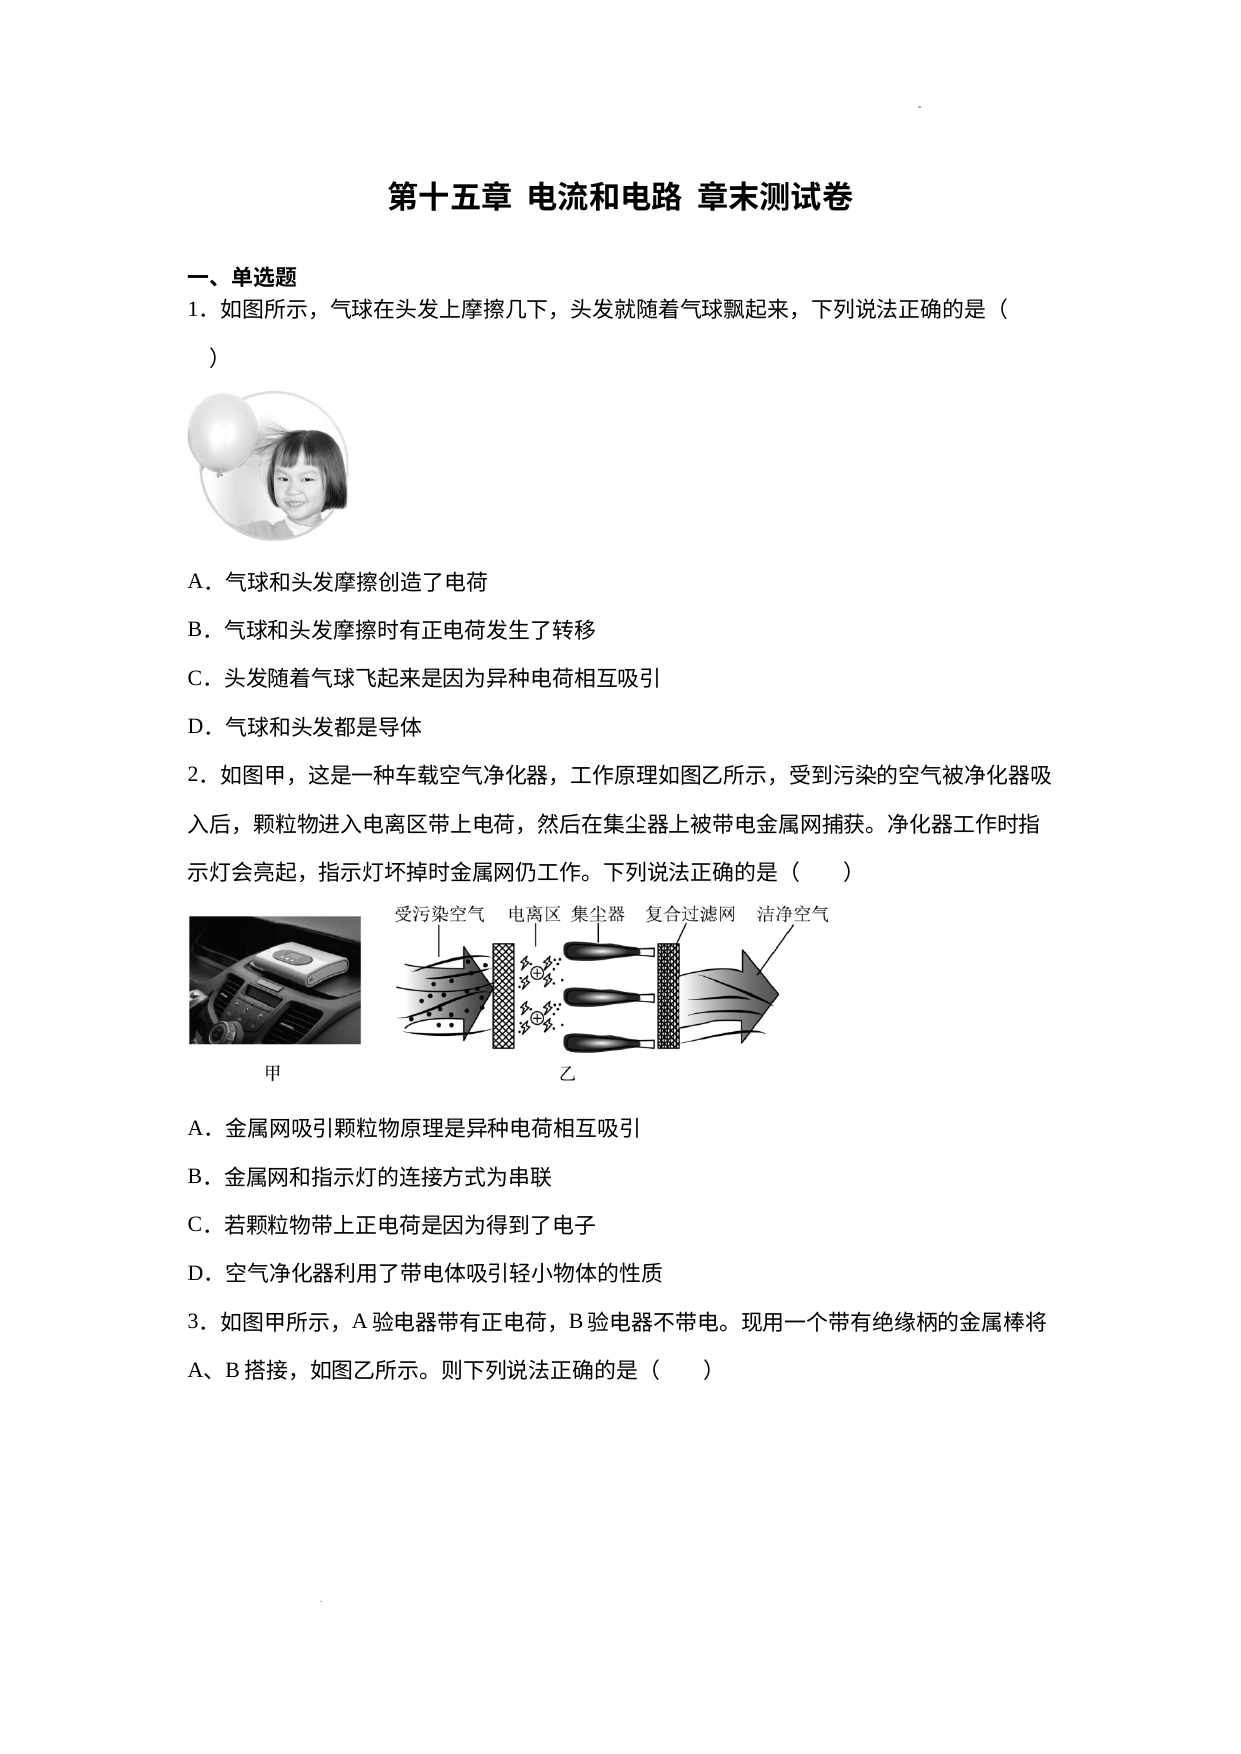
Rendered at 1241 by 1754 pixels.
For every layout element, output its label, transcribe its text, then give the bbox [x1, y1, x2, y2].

text 1．如图所示，气球在头发上摩擦几下，头发就随着气球飘起来，下列说法正确的是（ ） [187, 292, 1053, 373]
text C．头发随着气球飞起来是因为异种电荷相互吸引 [187, 661, 1053, 693]
text A．气球和头发摩擦创造了电荷 [187, 564, 1053, 597]
text 2．如图甲，这是一种车载空气净化器，工作原理如图乙所示，受到污染的空气被净化器吸入后，颗粒物进入电离区带上电荷，然后在集尘器上被带电金属网捕获。净化器工作时指示灯会亮起，指示灯坏掉时金属网仍工作。下列说法正确的是（ ） [187, 757, 1053, 887]
text B．气球和头发摩擦时有正电荷发生了转移 [187, 612, 1053, 645]
text D．气球和头发都是导体 [187, 709, 1053, 742]
text A．金属网吸引颗粒物原理是异种电荷相互吸引 [187, 1111, 1053, 1143]
text B．金属网和指示灯的连接方式为串联 [187, 1159, 1053, 1192]
text 一、单选题 [187, 259, 1053, 292]
text C．若颗粒物带上正电荷是因为得到了电子 [187, 1208, 1053, 1240]
text 第十五章 电流和电路 章末测试卷 [187, 162, 1053, 227]
text D．空气净化器利用了带电体吸引轻小物体的性质 [187, 1256, 1053, 1288]
text 3．如图甲所示，A验电器带有正电荷，B验电器不带电。现用一个带有绝缘柄的金属棒将A、B搭接，如图乙所示。则下列说法正确的是（ ） [187, 1304, 1053, 1386]
